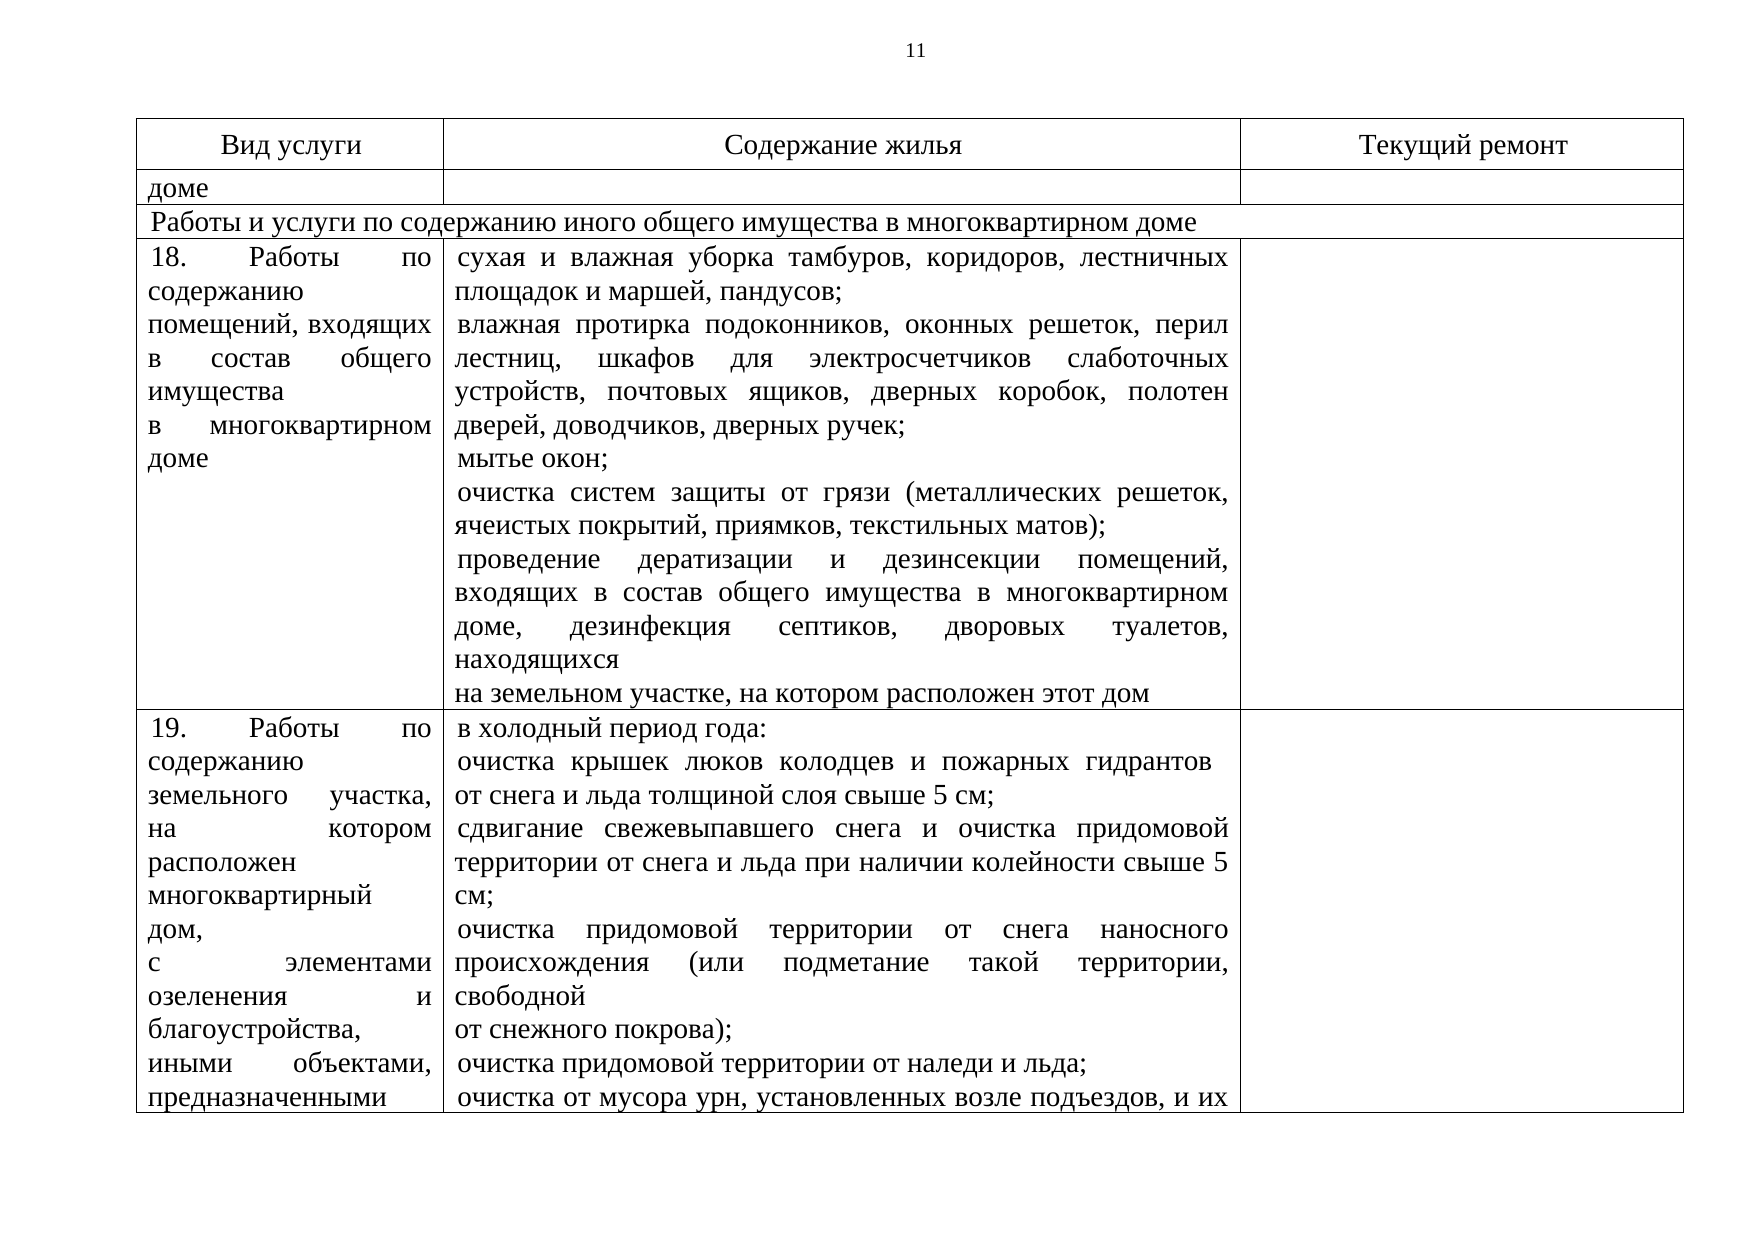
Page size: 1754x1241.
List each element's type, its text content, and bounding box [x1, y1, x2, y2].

table_header Содержание жилья [444, 119, 1240, 169]
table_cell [444, 710, 1240, 1112]
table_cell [444, 170, 1240, 203]
table_header Текущий ремонт [1241, 119, 1683, 169]
table_cell Работы и услуги по содержанию иного общего имущества в многоквартирном доме [137, 205, 1683, 238]
table_cell [1241, 710, 1683, 1112]
table_cell сухая и влажная уборка тамбуров, коридоров, лестничных площадок и маршей, пандусов; влажная протирка подоконников, оконных решеток, перил лестниц, шкафов для электросчетчиков слаботочных устройств, почтовых ящиков, дверных коробок, полотен дверей, доводчиков, дверных ручек; мытье окон; очистка систем защиты от грязи (металлических решеток, ячеистых покрытий, приямков, текстильных матов); проведение дератизации и дезинсекции помещений, входящих в состав общего имущества в многоквартирном доме, дезинфекция септиков, дворовых туалетов, находящихся на земельном участке, на котором расположен этот дом [444, 239, 1240, 709]
table_header Вид услуги [137, 119, 443, 169]
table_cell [137, 170, 443, 203]
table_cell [137, 710, 443, 1112]
table_cell 18. Работы по содержанию помещений, входящих в состав общего имущества в многоквартирном доме [137, 239, 443, 709]
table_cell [1241, 170, 1683, 203]
table_cell [1241, 239, 1683, 709]
